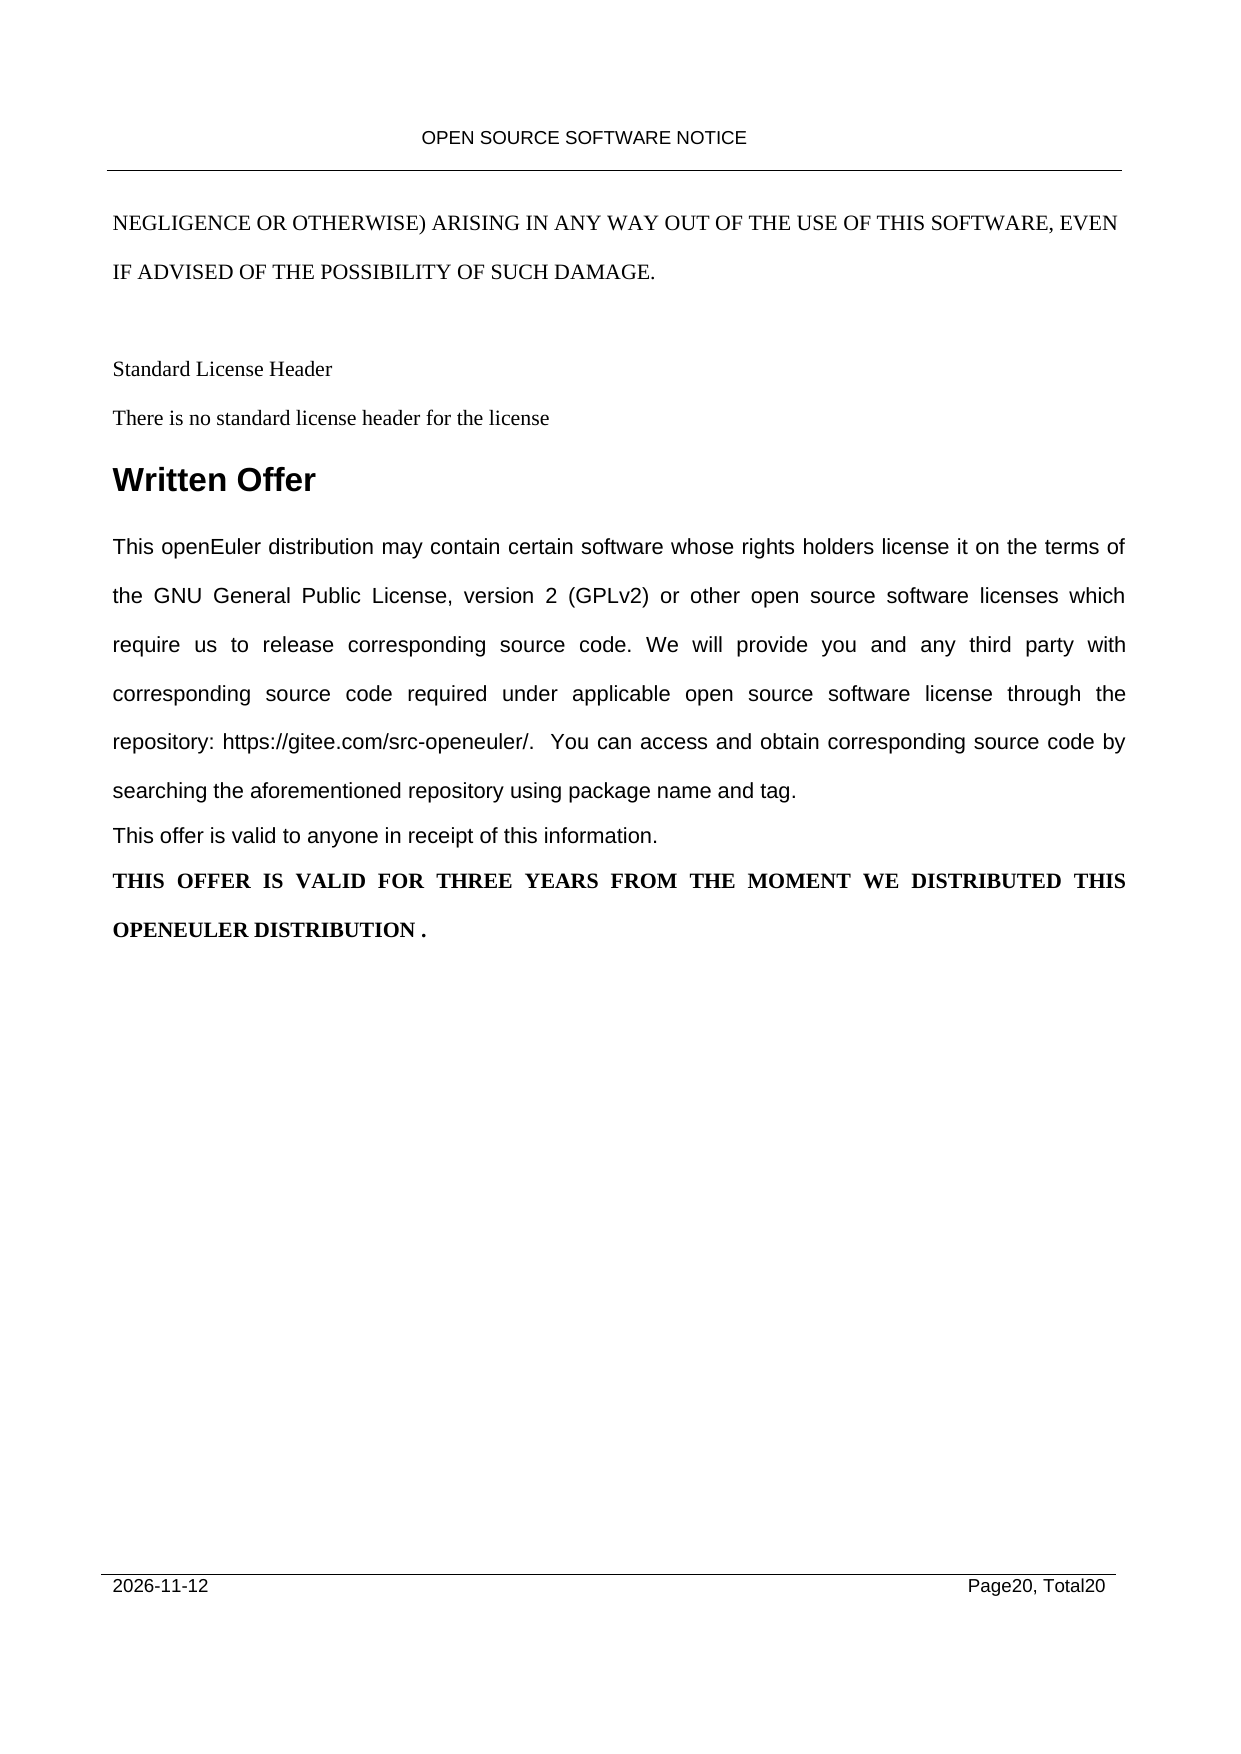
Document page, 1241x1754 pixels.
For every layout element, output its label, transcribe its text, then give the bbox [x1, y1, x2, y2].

text THIS OFFER IS VALID FOR THREE YEARS FROM THE MOMENT WE DISTRIBUTED THIS OPENEULER DISTRIBUTION . [112, 864, 1128, 946]
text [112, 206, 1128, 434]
text This offer is valid to anyone in receipt of this information. [112, 819, 1128, 852]
text This openEuler distribution may contain certain software whose rights holders license it on the terms of the GNU General Public License, version 2 (GPLv2) or other open source software licenses which require us to release corresponding source code. We will provide you and any third party with corresponding source code required under applicable open source software license through the repository: https://gitee.com/src-openeuler/. You can access and obtain corresponding source code by searching the aforementioned repository using package name and tag. [112, 531, 1128, 807]
text Written Offer [112, 446, 1128, 511]
